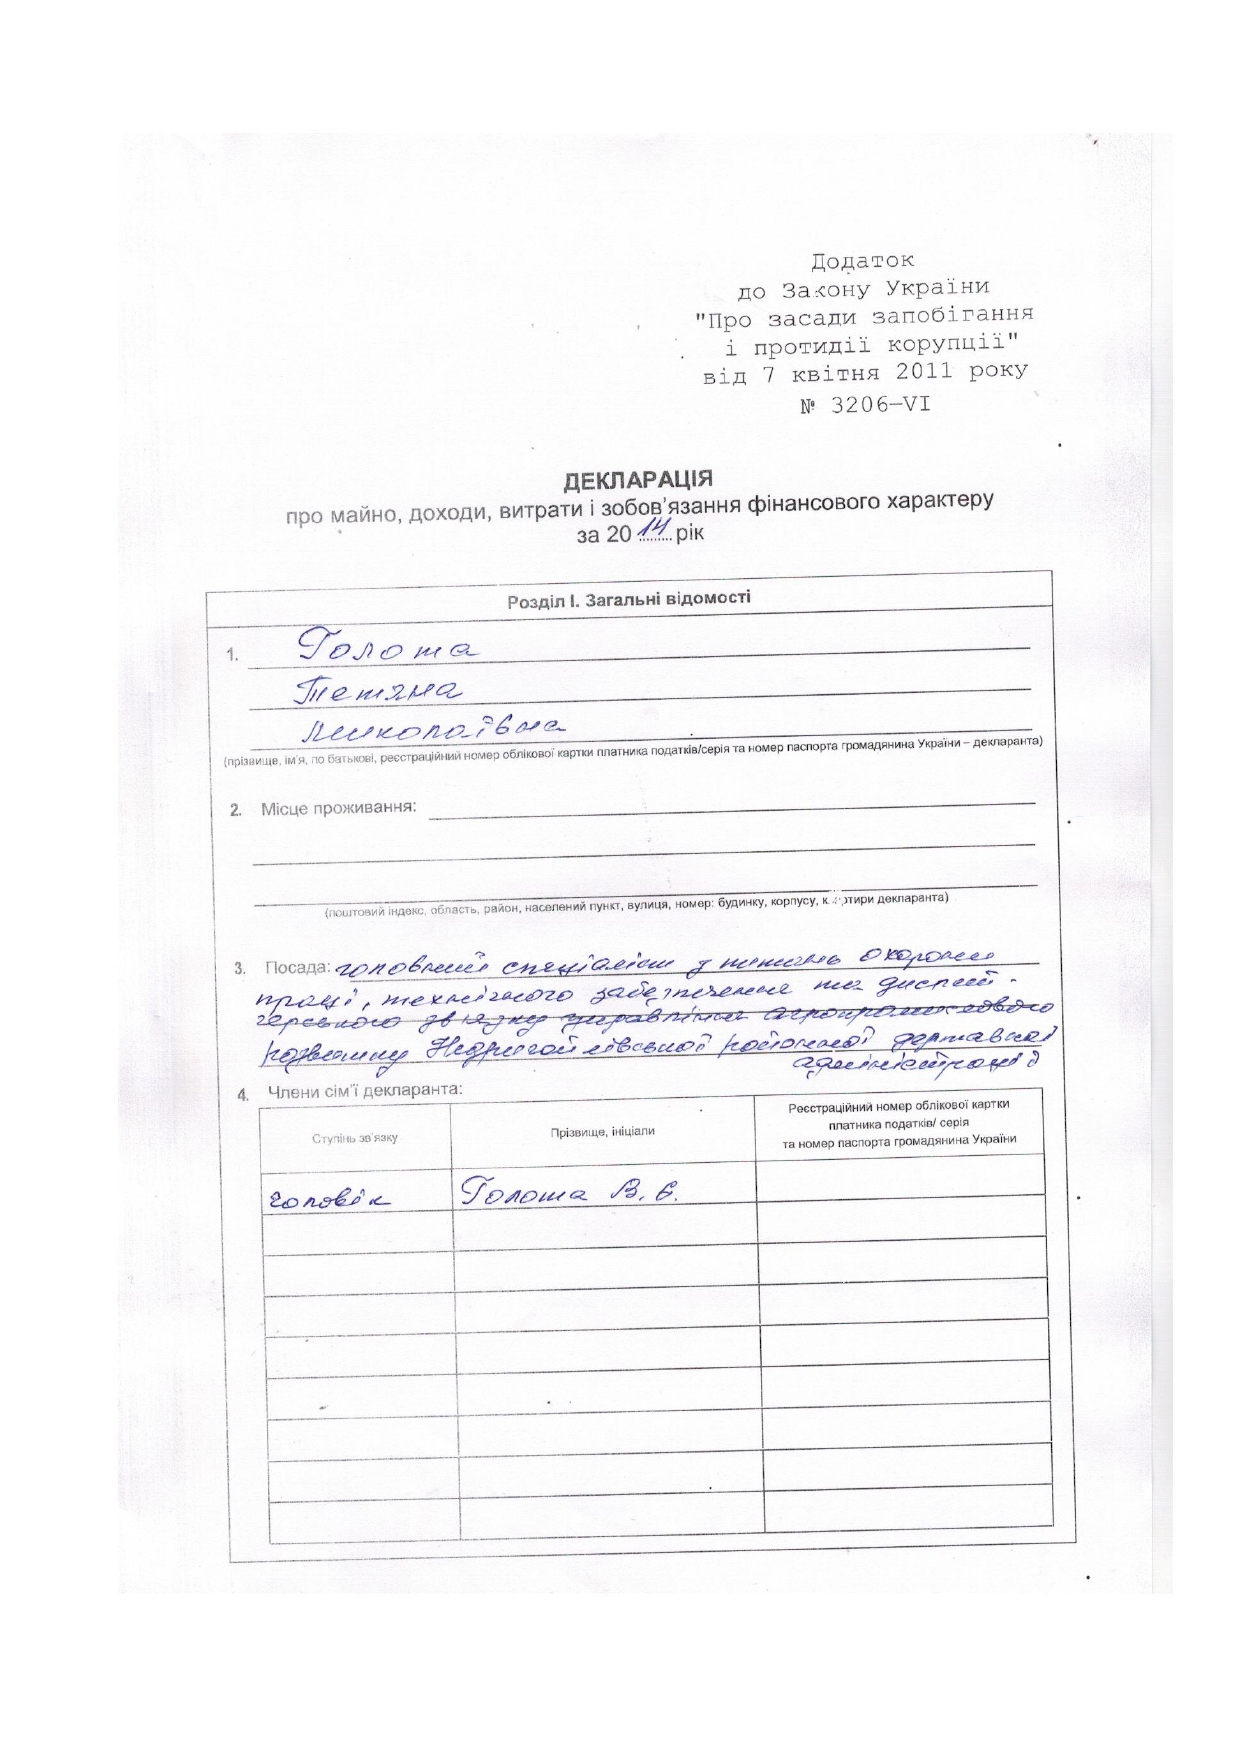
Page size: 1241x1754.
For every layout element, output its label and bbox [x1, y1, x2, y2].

picture [103, 118, 1188, 1609]
